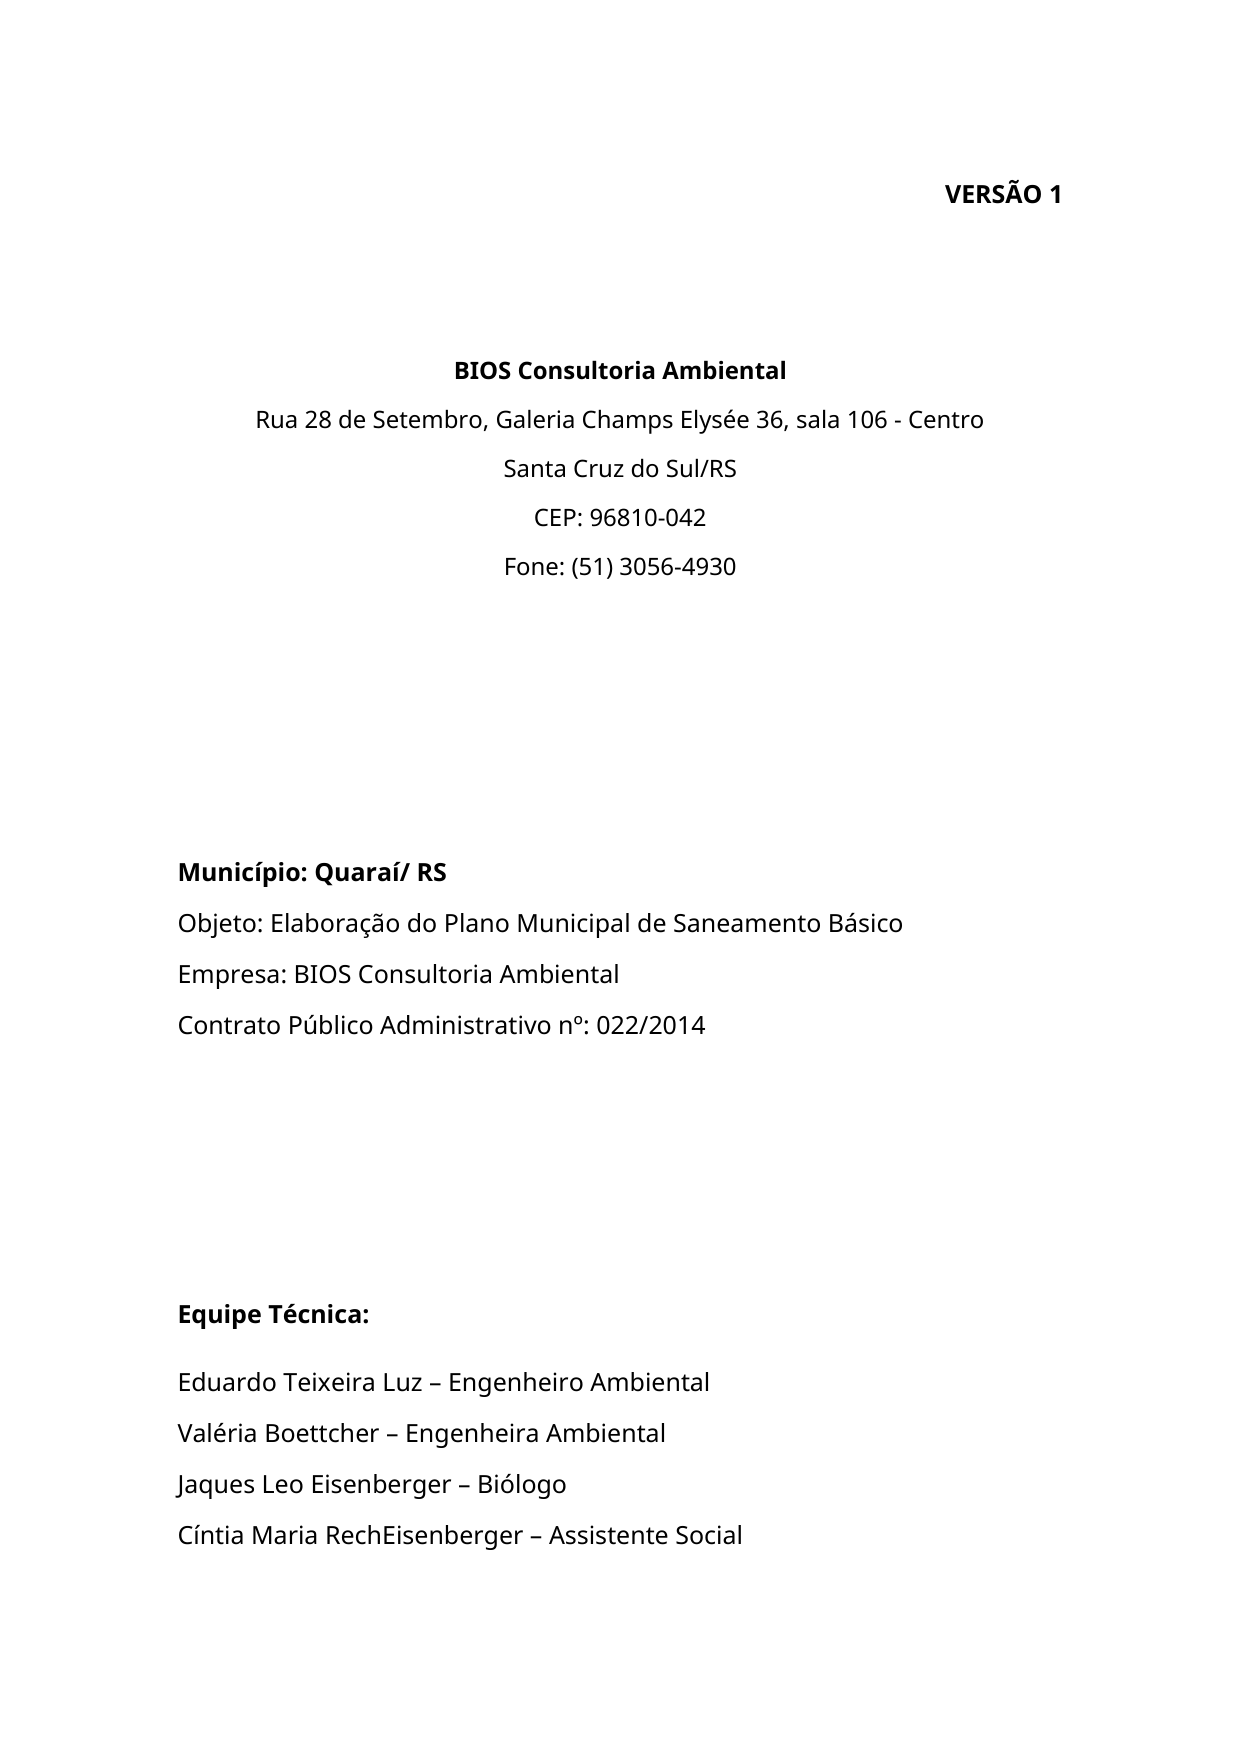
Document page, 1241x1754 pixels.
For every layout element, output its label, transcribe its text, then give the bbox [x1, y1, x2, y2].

text Jaques Leo Eisenberger – Biólogo [177, 1467, 1063, 1501]
text Empresa: BIOS Consultoria Ambiental [177, 956, 1063, 990]
text Rua 28 de Setembro, Galeria Champs Elysée 36, sala 106 - Centro [177, 403, 1063, 435]
text Equipe Técnica: [177, 1297, 1063, 1331]
text BIOS Consultoria Ambiental [177, 354, 1063, 387]
text Eduardo Teixeira Luz – Engenheiro Ambiental [177, 1365, 1063, 1399]
text Fone: (51) 3056-4930 [177, 549, 1063, 582]
text Objeto: Elaboração do Plano Municipal de Saneamento Básico [177, 905, 1063, 939]
text Município: Quaraí/ RS [177, 854, 1063, 888]
text Valéria Boettcher – Engenheira Ambiental [177, 1416, 1063, 1450]
text Santa Cruz do Sul/RS [177, 452, 1063, 484]
text Contrato Público Administrativo nº: 022/2014 [177, 1007, 1063, 1041]
text Cíntia Maria RechEisenberger – Assistente Social [177, 1518, 1063, 1552]
text CEP: 96810-042 [177, 501, 1063, 533]
